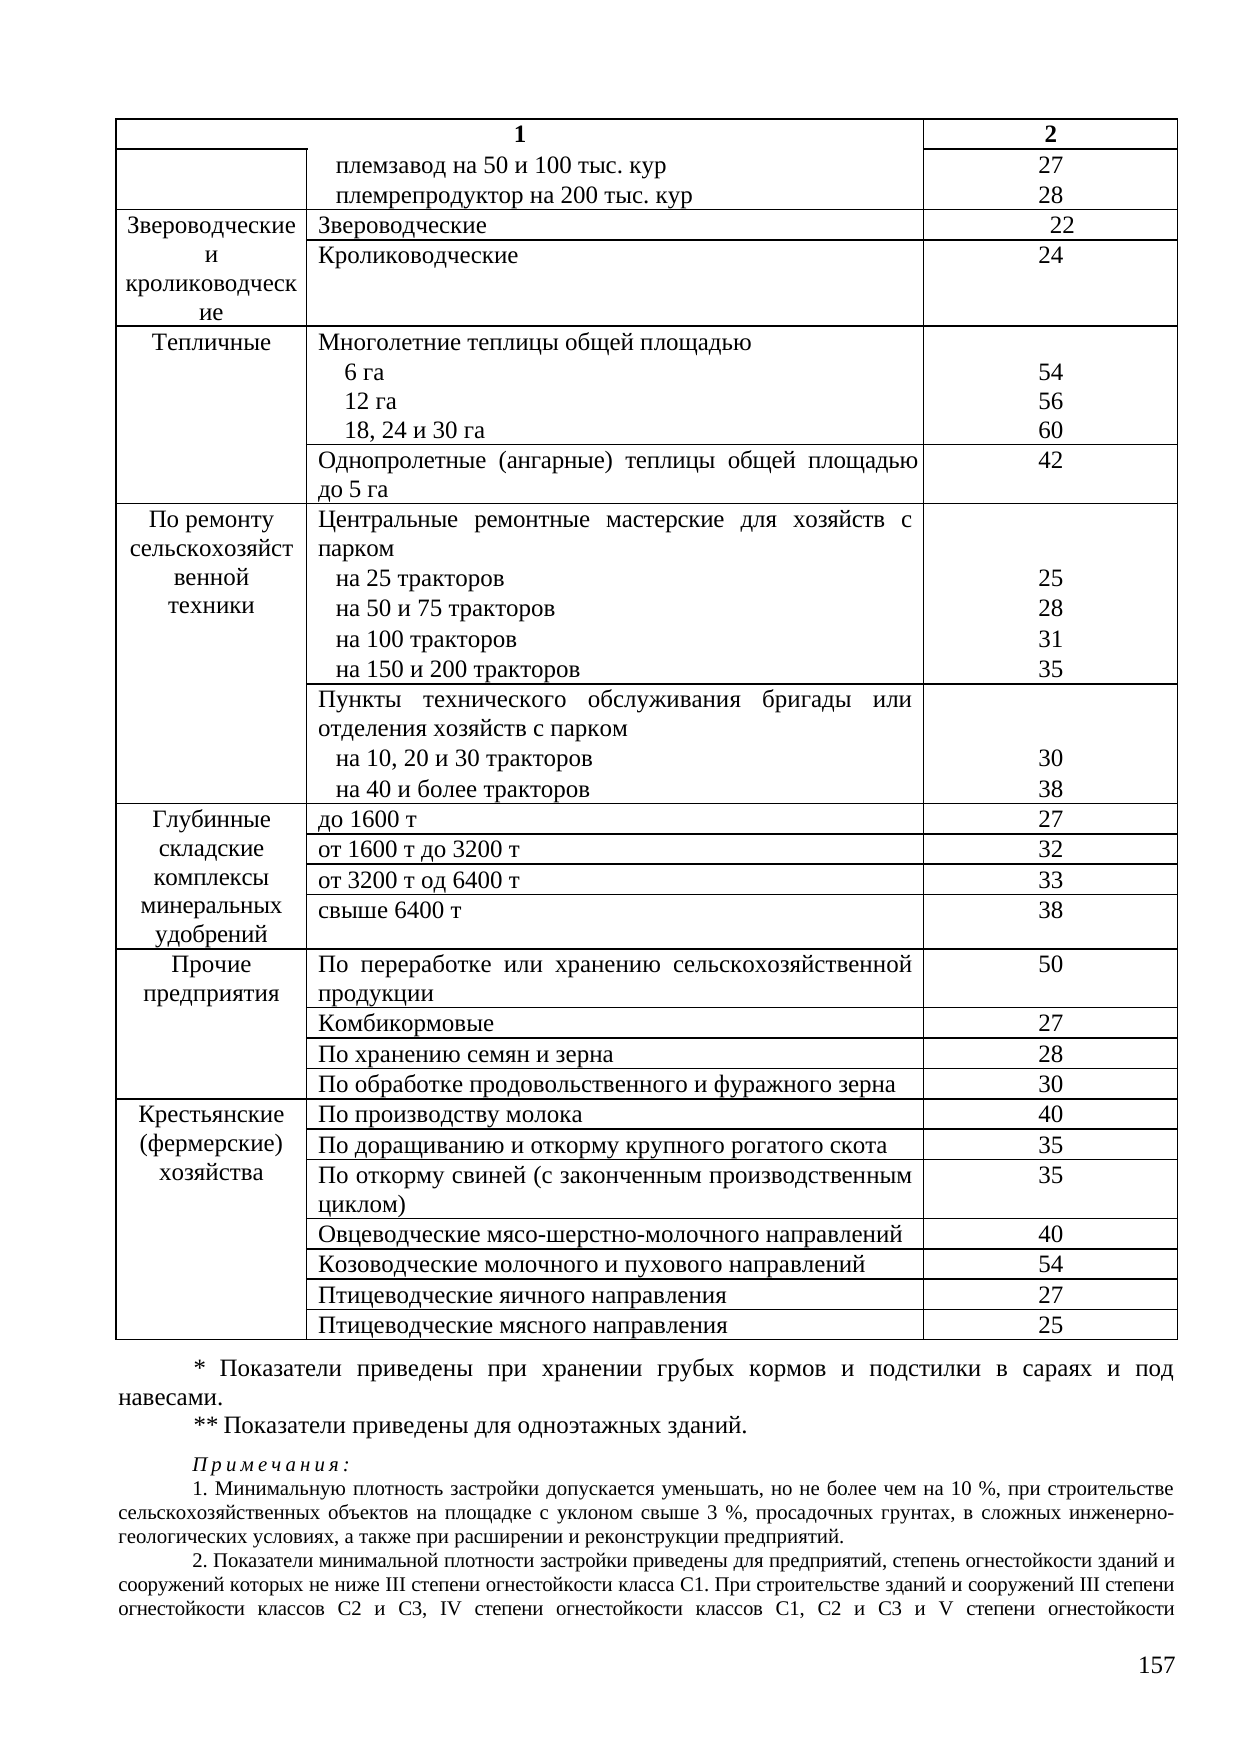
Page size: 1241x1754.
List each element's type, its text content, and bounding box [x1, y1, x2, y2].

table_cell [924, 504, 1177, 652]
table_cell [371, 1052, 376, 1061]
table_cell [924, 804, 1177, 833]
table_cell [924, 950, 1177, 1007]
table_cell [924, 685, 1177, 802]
text * Показатели приведены при хранении грубых кормов и подстилки в сараях и под навесами. [118, 1353, 1175, 1410]
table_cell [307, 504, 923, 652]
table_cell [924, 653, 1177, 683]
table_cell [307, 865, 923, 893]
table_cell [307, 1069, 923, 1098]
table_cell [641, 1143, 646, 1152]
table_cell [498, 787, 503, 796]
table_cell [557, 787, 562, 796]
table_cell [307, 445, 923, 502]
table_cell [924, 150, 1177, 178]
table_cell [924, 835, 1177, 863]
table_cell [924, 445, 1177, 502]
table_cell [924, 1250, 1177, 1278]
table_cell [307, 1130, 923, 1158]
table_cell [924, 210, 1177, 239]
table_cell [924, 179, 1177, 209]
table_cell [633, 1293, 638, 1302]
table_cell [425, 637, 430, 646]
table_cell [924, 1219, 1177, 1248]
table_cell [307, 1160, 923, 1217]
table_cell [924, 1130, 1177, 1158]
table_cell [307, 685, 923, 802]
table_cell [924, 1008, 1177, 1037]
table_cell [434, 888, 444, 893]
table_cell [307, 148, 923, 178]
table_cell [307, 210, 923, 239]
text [118, 1548, 1175, 1620]
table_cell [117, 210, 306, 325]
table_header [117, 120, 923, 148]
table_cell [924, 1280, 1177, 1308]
text Примечания: [118, 1452, 1175, 1476]
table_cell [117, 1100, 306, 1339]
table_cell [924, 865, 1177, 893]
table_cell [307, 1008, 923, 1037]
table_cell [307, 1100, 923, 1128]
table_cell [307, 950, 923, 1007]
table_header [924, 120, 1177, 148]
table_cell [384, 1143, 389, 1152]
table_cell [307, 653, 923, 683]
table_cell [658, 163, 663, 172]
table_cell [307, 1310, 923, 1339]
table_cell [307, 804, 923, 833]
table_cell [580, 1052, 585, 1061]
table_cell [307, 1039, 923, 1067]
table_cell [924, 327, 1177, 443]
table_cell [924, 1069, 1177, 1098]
text ** Показатели приведены для одноэтажных зданий. [118, 1410, 1175, 1439]
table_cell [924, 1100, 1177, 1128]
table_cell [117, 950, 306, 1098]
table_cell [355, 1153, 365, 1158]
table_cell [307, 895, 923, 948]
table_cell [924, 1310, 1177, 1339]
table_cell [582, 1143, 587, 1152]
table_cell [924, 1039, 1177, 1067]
text 1. Минимальную плотность застройки допускается уменьшать, но не более чем на 10 %, при строительстве сельскохозяйственных объектов на площадке с уклоном свыше 3 %, просадочных грунтах, в сложных инженерно-геологических условиях, а также при расширении и реконструкции предприятий. [118, 1476, 1175, 1548]
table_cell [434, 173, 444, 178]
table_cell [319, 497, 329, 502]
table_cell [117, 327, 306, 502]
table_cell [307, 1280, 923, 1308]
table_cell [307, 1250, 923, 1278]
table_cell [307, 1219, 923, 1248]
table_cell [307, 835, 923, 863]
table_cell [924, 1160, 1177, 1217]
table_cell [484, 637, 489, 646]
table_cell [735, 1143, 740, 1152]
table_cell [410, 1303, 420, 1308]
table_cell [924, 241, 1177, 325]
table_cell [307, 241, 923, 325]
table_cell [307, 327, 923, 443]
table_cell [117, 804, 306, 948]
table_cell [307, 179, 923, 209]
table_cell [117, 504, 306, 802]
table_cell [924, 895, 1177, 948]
